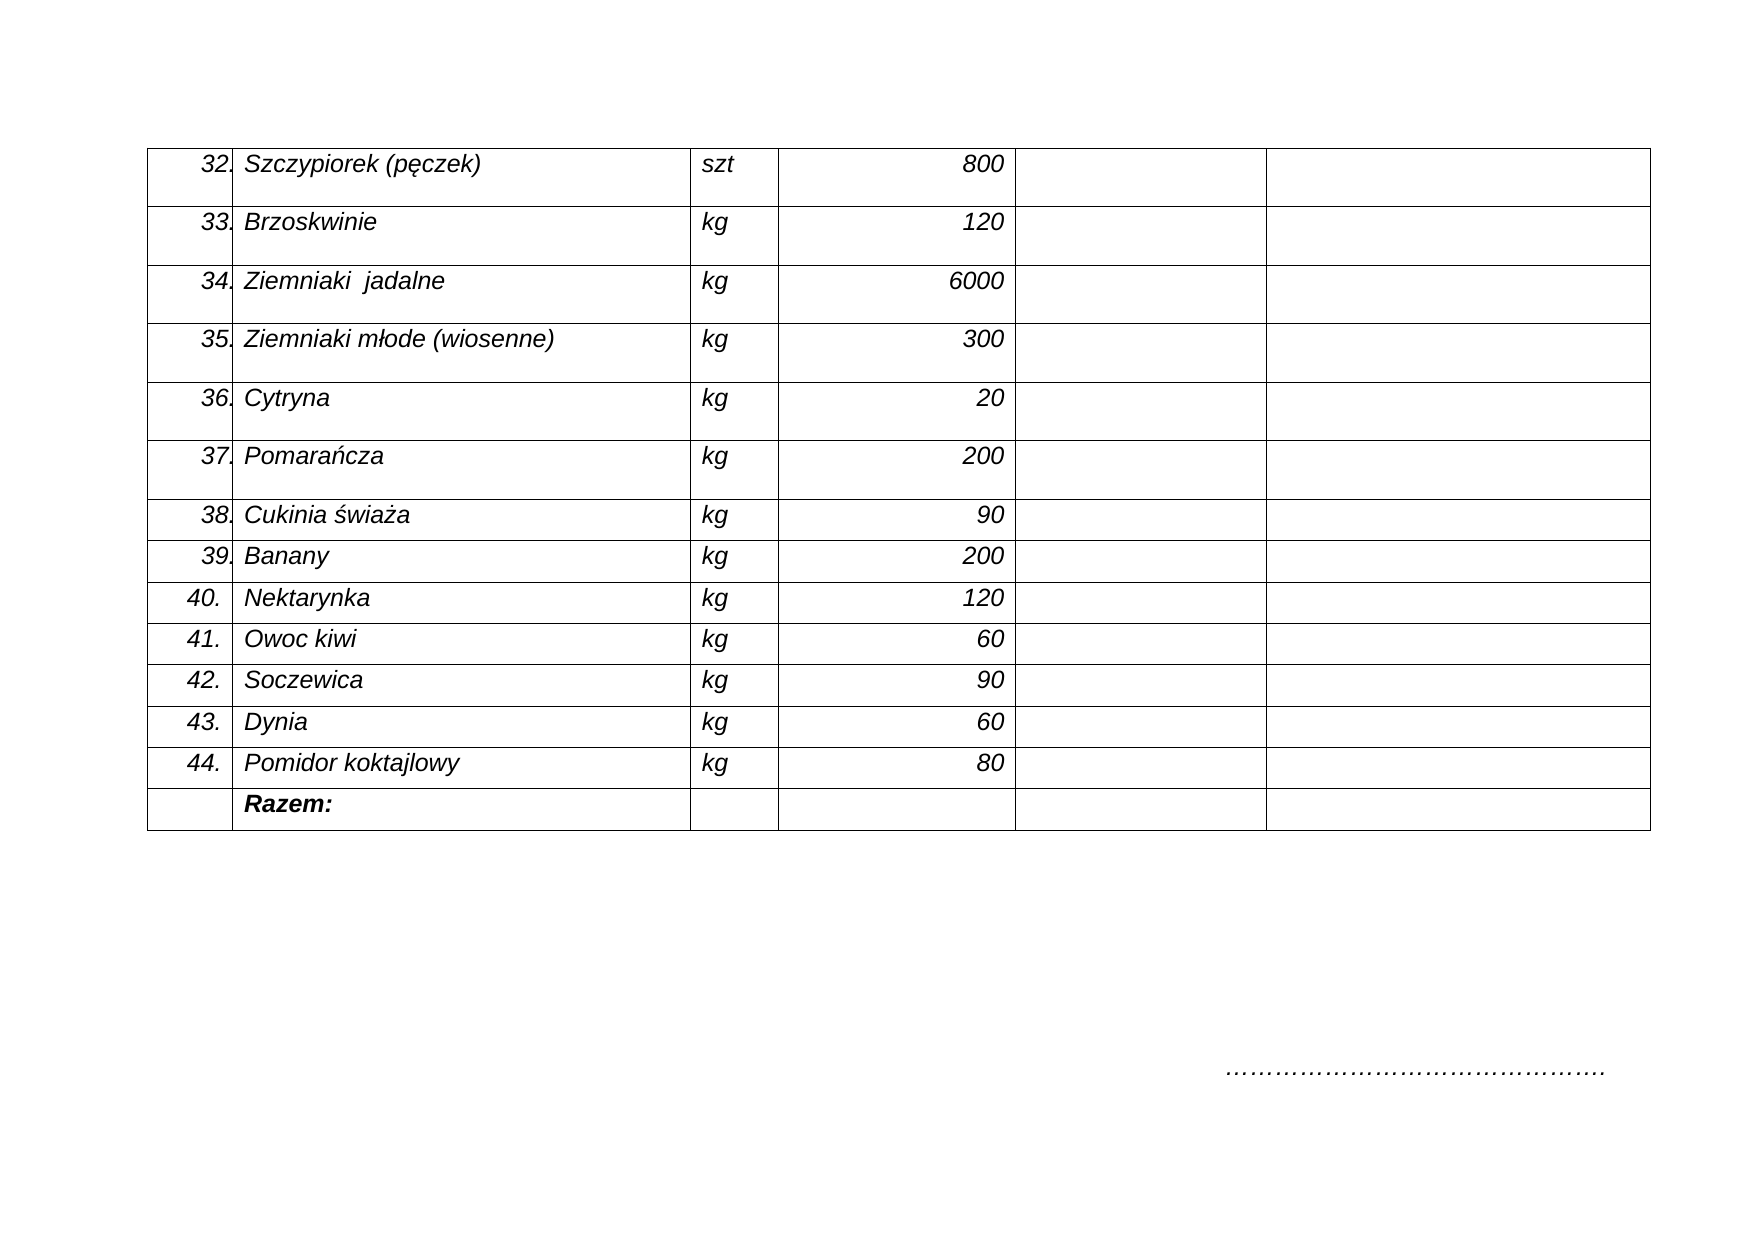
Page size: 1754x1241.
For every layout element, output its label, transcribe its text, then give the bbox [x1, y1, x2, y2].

table_cell kg [691, 748, 778, 788]
table_cell 60 [779, 624, 1015, 664]
table_cell [1016, 707, 1266, 747]
table_cell Szczypiorek (pęczek) [233, 149, 690, 206]
table_cell [1267, 707, 1650, 747]
text ………………………………………. [148, 1052, 1606, 1081]
table_cell 300 [779, 324, 1015, 382]
table_cell Owoc kiwi [233, 624, 690, 664]
table_cell [1267, 441, 1650, 499]
table_cell [148, 324, 232, 382]
table_cell 200 [779, 541, 1015, 582]
table_cell 80 [779, 748, 1015, 788]
table_cell 6000 [779, 266, 1015, 323]
table_cell Pomarańcza [233, 441, 690, 499]
table_cell szt [691, 149, 778, 206]
table_cell 42. [148, 665, 232, 706]
table_cell [779, 789, 1015, 830]
table_cell [1016, 441, 1266, 499]
table_cell Razem: [233, 789, 690, 830]
table_cell [1267, 207, 1650, 265]
table_cell 60 [779, 707, 1015, 747]
table_cell [148, 207, 232, 265]
table_cell [1016, 665, 1266, 706]
table_cell [1016, 583, 1266, 623]
table_cell Pomidor koktajlowy [233, 748, 690, 788]
table_cell 90 [779, 665, 1015, 706]
table_cell [1016, 789, 1266, 830]
table_cell [148, 789, 232, 830]
table_cell kg [691, 441, 778, 499]
table_cell [1267, 149, 1650, 206]
table_cell [1267, 665, 1650, 706]
table_cell Cukinia świaża [233, 500, 690, 540]
table_cell [1267, 624, 1650, 664]
table_cell kg [691, 707, 778, 747]
table_cell Dynia [233, 707, 690, 747]
table_cell 90 [779, 500, 1015, 540]
table_cell [1267, 541, 1650, 582]
table_cell Banany [233, 541, 690, 582]
table_cell 800 [779, 149, 1015, 206]
table_cell [1016, 748, 1266, 788]
table_cell [148, 541, 232, 582]
table_cell [1016, 383, 1266, 440]
table_cell [1016, 541, 1266, 582]
table_cell [148, 266, 232, 323]
table_cell [148, 441, 232, 499]
table_cell [148, 500, 232, 540]
table_cell Ziemniaki młode (wiosenne) [233, 324, 690, 382]
table_cell [1267, 500, 1650, 540]
table_cell Brzoskwinie [233, 207, 690, 265]
table_cell 44. [148, 748, 232, 788]
table_cell Nektarynka [233, 583, 690, 623]
table_cell 120 [779, 583, 1015, 623]
table_cell Cytryna [233, 383, 690, 440]
table_cell [691, 789, 778, 830]
table_cell [1267, 789, 1650, 830]
table_cell [1016, 624, 1266, 664]
table_cell kg [691, 583, 778, 623]
table_cell 43. [148, 707, 232, 747]
table_cell 120 [779, 207, 1015, 265]
table_cell [1016, 500, 1266, 540]
table_cell [1016, 207, 1266, 265]
table_cell [1267, 583, 1650, 623]
table_cell kg [691, 624, 778, 664]
table_cell [1016, 324, 1266, 382]
table_cell kg [691, 665, 778, 706]
table_cell 41. [148, 624, 232, 664]
table_cell Ziemniaki jadalne [233, 266, 690, 323]
table_cell [148, 383, 232, 440]
table_cell kg [691, 266, 778, 323]
table_cell 20 [779, 383, 1015, 440]
table_cell [1267, 324, 1650, 382]
table_cell kg [691, 383, 778, 440]
table_cell [1267, 266, 1650, 323]
table_cell kg [691, 500, 778, 540]
table_cell [1016, 149, 1266, 206]
table_cell kg [691, 207, 778, 265]
table_cell [1267, 748, 1650, 788]
table_cell kg [691, 541, 778, 582]
table_cell Soczewica [233, 665, 690, 706]
table_cell [1016, 266, 1266, 323]
table_cell 40. [148, 583, 232, 623]
table_cell kg [691, 324, 778, 382]
table_cell 200 [779, 441, 1015, 499]
table_cell [1267, 383, 1650, 440]
table_cell [148, 149, 232, 206]
